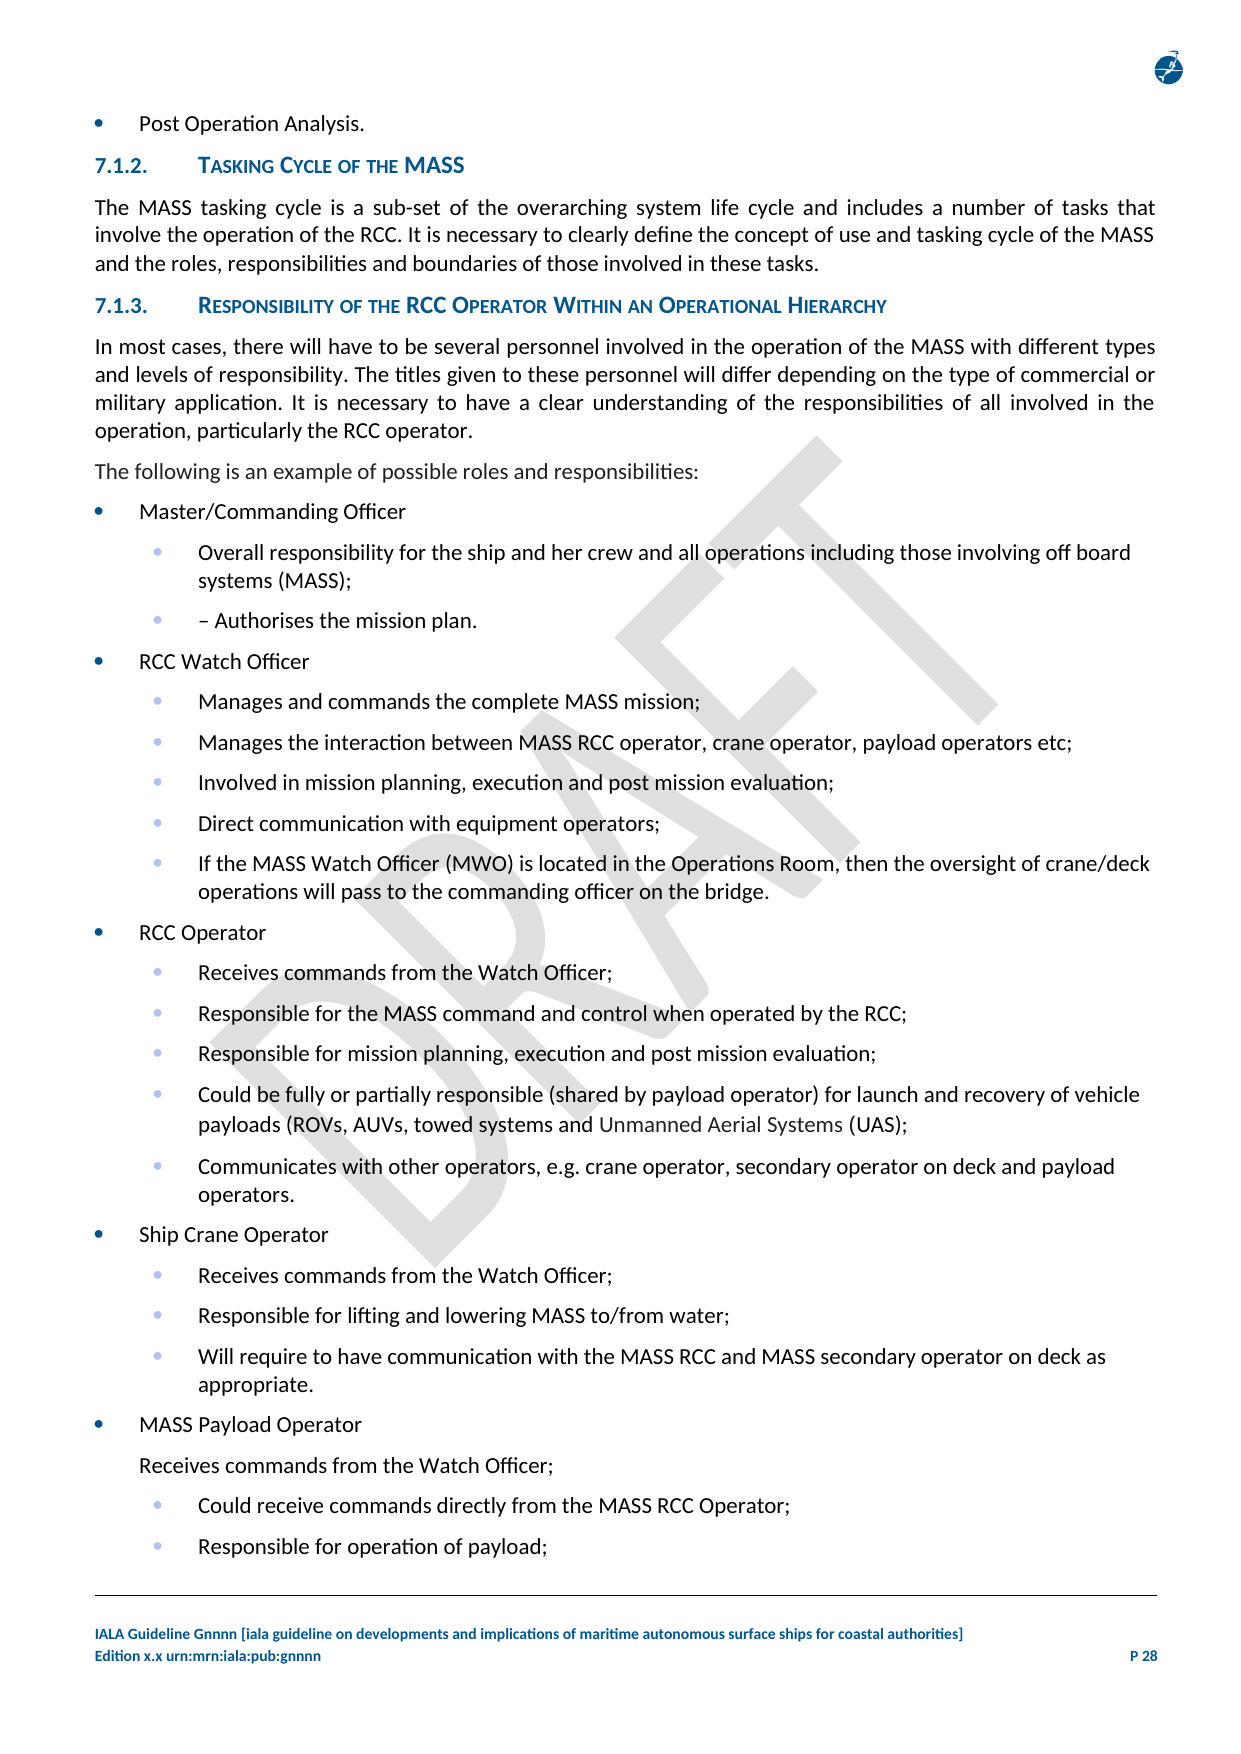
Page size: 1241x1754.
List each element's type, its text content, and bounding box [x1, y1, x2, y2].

list Manages the interaction between MASS RCC operator, crane operator, payload operators etc; [153, 728, 1157, 756]
list Master/Commanding Officer [94, 497, 1157, 525]
text Receives commands from the Watch Officer; [139, 1451, 1157, 1479]
list Receives commands from the Watch Officer; [153, 1261, 1157, 1289]
list Will require to have communication with the MASS RCC and MASS secondary operator on deck as appropriate. [153, 1342, 1157, 1398]
list Communicates with other operators, e.g. crane operator, secondary operator on deck and payload operators. [153, 1152, 1157, 1208]
list RCC Watch Officer [94, 647, 1157, 675]
text The following is an example of possible roles and responsibilities: [94, 457, 1157, 485]
list Overall responsibility for the ship and her crew and all operations including those involving off board systems (MASS); [153, 538, 1157, 594]
list Could receive commands directly from the MASS RCC Operator; [153, 1492, 1157, 1519]
list MASS Payload Operator [94, 1411, 1157, 1438]
text In most cases, there will have to be several personnel involved in the operation of the MASS with different types and levels of responsibility. The titles given to these personnel will differ depending on the type of commercial or military application. It is necessary to have a clear understanding of the responsibilities of all involved in the operation, particularly the RCC operator. [94, 332, 1157, 444]
list Responsible for operation of payload; [153, 1532, 1157, 1560]
list RCC Operator [94, 918, 1157, 946]
text The MASS tasking cycle is a sub-set of the overarching system life cycle and includes a number of tasks that involve the operation of the RCC. It is necessary to clearly define the concept of use and tasking cycle of the MASS and the roles, responsibilities and boundaries of those involved in these tasks. [94, 193, 1157, 277]
list Responsible for lifting and lowering MASS to/from water; [153, 1301, 1157, 1329]
list If the MASS Watch Officer (MWO) is located in the Operations Room, then the oversight of crane/deck operations will pass to the commanding officer on the bridge. [153, 849, 1157, 906]
list Involved in mission planning, execution and post mission evaluation; [153, 768, 1157, 796]
list Ship Crane Operator [94, 1220, 1157, 1248]
subtitle Tasking Cycle of the MASS [94, 149, 1069, 180]
list Direct communication with equipment operators; [153, 809, 1157, 837]
list Could be fully or partially responsible (shared by payload operator) for launch and recovery of vehicle payloads (ROVs, AUVs, towed systems and Unmanned Aerial Systems (UAS); [153, 1080, 1157, 1139]
list Manages and commands the complete MASS mission; [153, 687, 1157, 715]
subtitle Responsibility of the RCC Operator Within an Operational Hierarchy [94, 289, 1069, 320]
list Post Operation Analysis. [94, 109, 1157, 137]
list – Authorises the mission plan. [153, 606, 1157, 634]
list Receives commands from the Watch Officer; [153, 958, 1157, 987]
list Responsible for the MASS command and control when operated by the RCC; [153, 999, 1157, 1027]
list Responsible for mission planning, execution and post mission evaluation; [153, 1039, 1157, 1068]
picture [1123, 0, 1241, 119]
